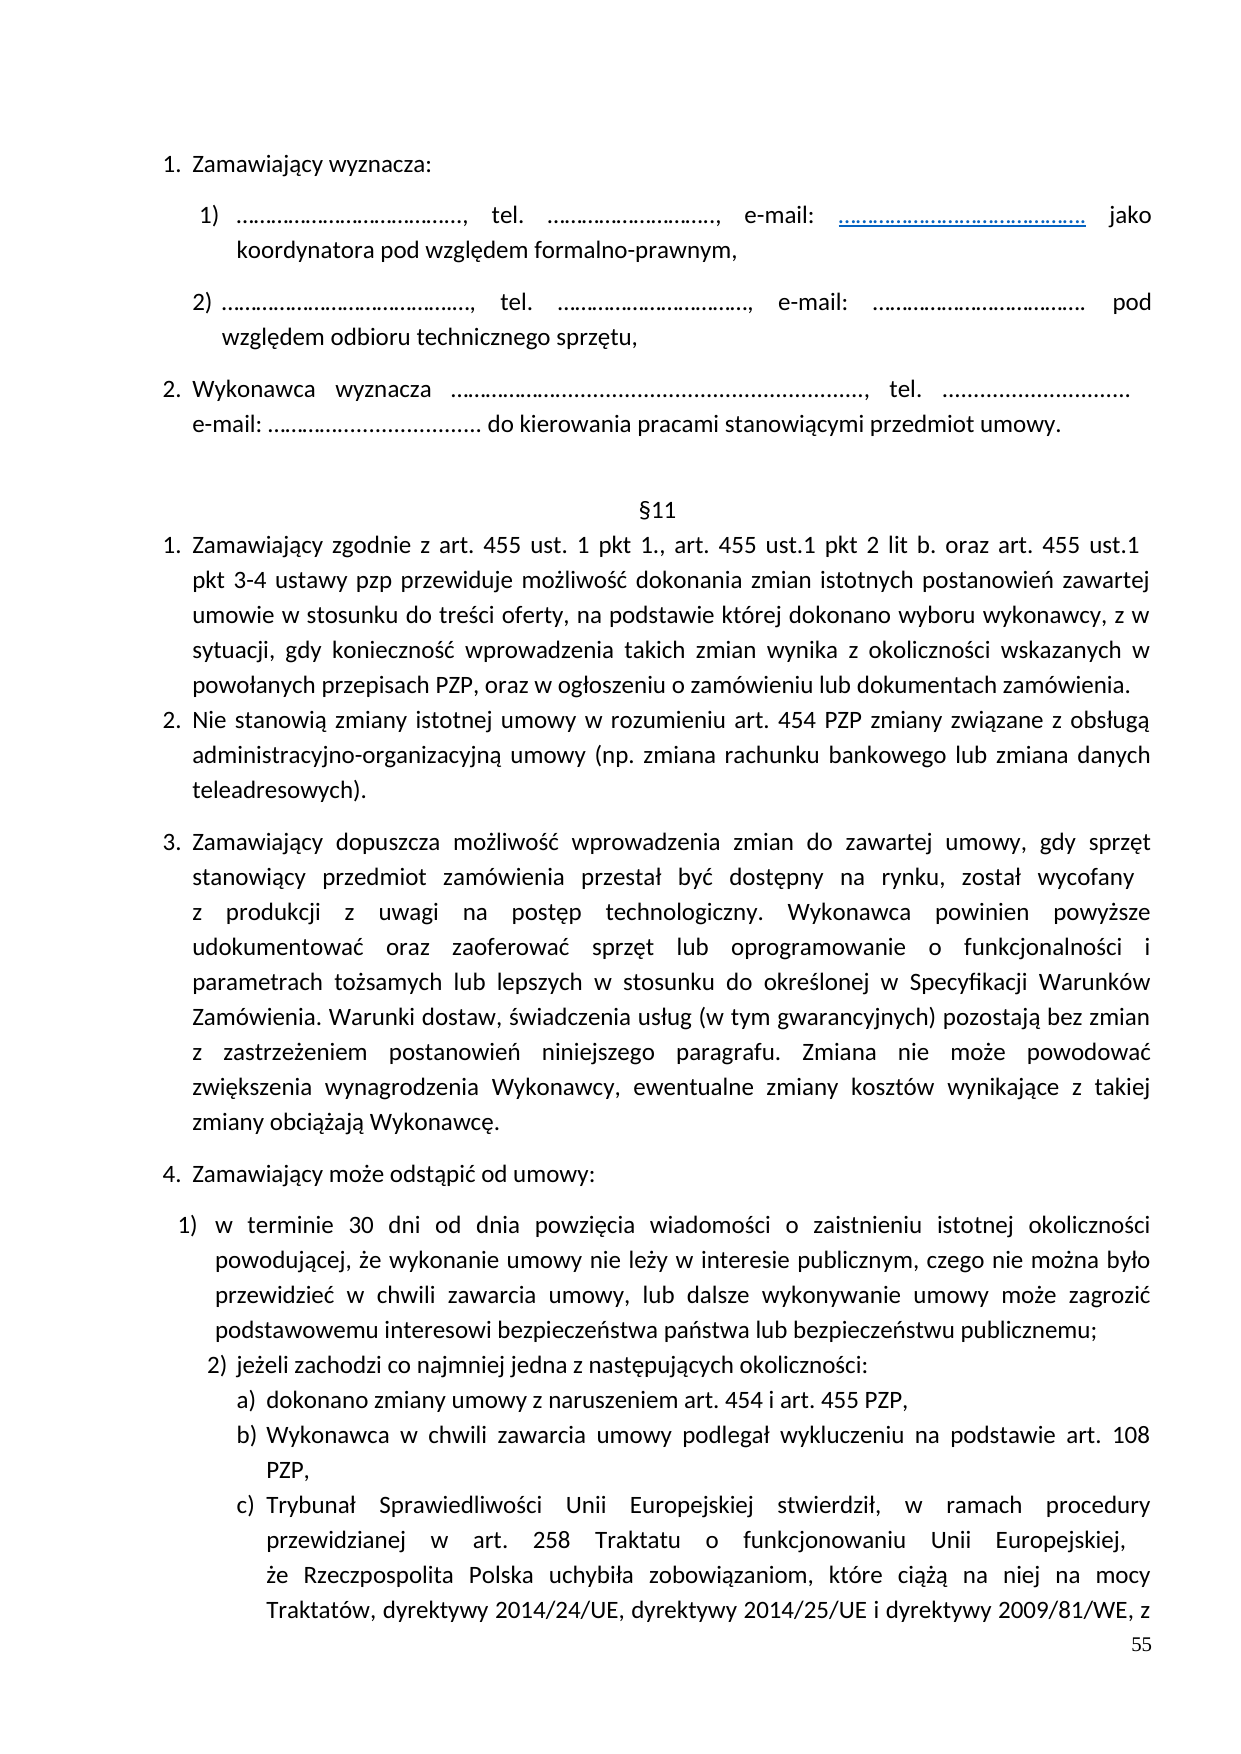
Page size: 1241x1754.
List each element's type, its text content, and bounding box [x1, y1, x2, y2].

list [236, 1489, 1152, 1625]
list jeżeli zachodzi co najmniej jedna z następujących okoliczności: [207, 1349, 1152, 1380]
list Zamawiający dopuszcza możliwość wprowadzenia zmian do zawartej umowy, gdy sprzęt stanowiący przedmiot zamówienia przestał być dostępny na rynku, został wycofany z produkcji z uwagi na postęp technologiczny. Wykonawca powinien powyższe udokumentować oraz zaoferować sprzęt lub oprogramowanie o funkcjonalności i parametrach tożsamych lub lepszych w stosunku do określonej w Specyfikacji Warunków Zamówienia. Warunki dostaw, świadczenia usług (w tym gwarancyjnych) pozostają bez zmian z zastrzeżeniem postanowień niniejszego paragrafu. Zmiana nie może powodować zwiększenia wynagrodzenia Wykonawcy, ewentualne zmiany kosztów wynikające z takiej zmiany obciążają Wykonawcę. [162, 826, 1152, 1137]
list Wykonawca w chwili zawarcia umowy podlegał wykluczeniu na podstawie art. 108 PZP, [236, 1419, 1152, 1485]
list Zamawiający zgodnie z art. 455 ust. 1 pkt 1., art. 455 ust.1 pkt 2 lit b. oraz art. 455 ust.1 pkt 3-4 ustawy pzp przewiduje możliwość dokonania zmian istotnych postanowień zawartej umowie w stosunku do treści oferty, na podstawie której dokonano wyboru wykonawcy, z w sytuacji, gdy konieczność wprowadzenia takich zmian wynika z okoliczności wskazanych w powołanych przepisach PZP, oraz w ogłoszeniu o zamówieniu lub dokumentach zamówienia. [162, 529, 1152, 700]
list Zamawiający może odstąpić od umowy: [162, 1158, 1152, 1188]
list ………………………………….…, tel. ……………………………, e-mail: ………………………………. pod względem odbioru technicznego sprzętu, [192, 286, 1152, 352]
list ………………………………..., tel. ……………………….., e-mail: ……………………………………. jako koordynatora pod względem formalno-prawnym, [199, 199, 1152, 265]
list Nie stanowią zmiany istotnej umowy w rozumieniu art. 454 PZP zmiany związane z obsługą administracyjno-organizacyjną umowy (np. zmiana rachunku bankowego lub zmiana danych teleadresowych). [162, 704, 1152, 805]
list dokonano zmiany umowy z naruszeniem art. 454 i art. 455 PZP, [236, 1384, 1152, 1415]
list Wykonawca wyznacza ………………................................................., tel. .............................. e-mail: …………....................... do kierowania pracami stanowiącymi przedmiot umowy. [162, 373, 1152, 438]
text §11 [162, 494, 1152, 525]
list Zamawiający wyznacza: [162, 148, 1152, 178]
list w terminie 30 dni od dnia powzięcia wiadomości o zaistnieniu istotnej okoliczności powodującej, że wykonanie umowy nie leży w interesie publicznym, czego nie można było przewidzieć w chwili zawarcia umowy, lub dalsze wykonywanie umowy może zagrozić podstawowemu interesowi bezpieczeństwa państwa lub bezpieczeństwu publicznemu; [177, 1209, 1152, 1345]
